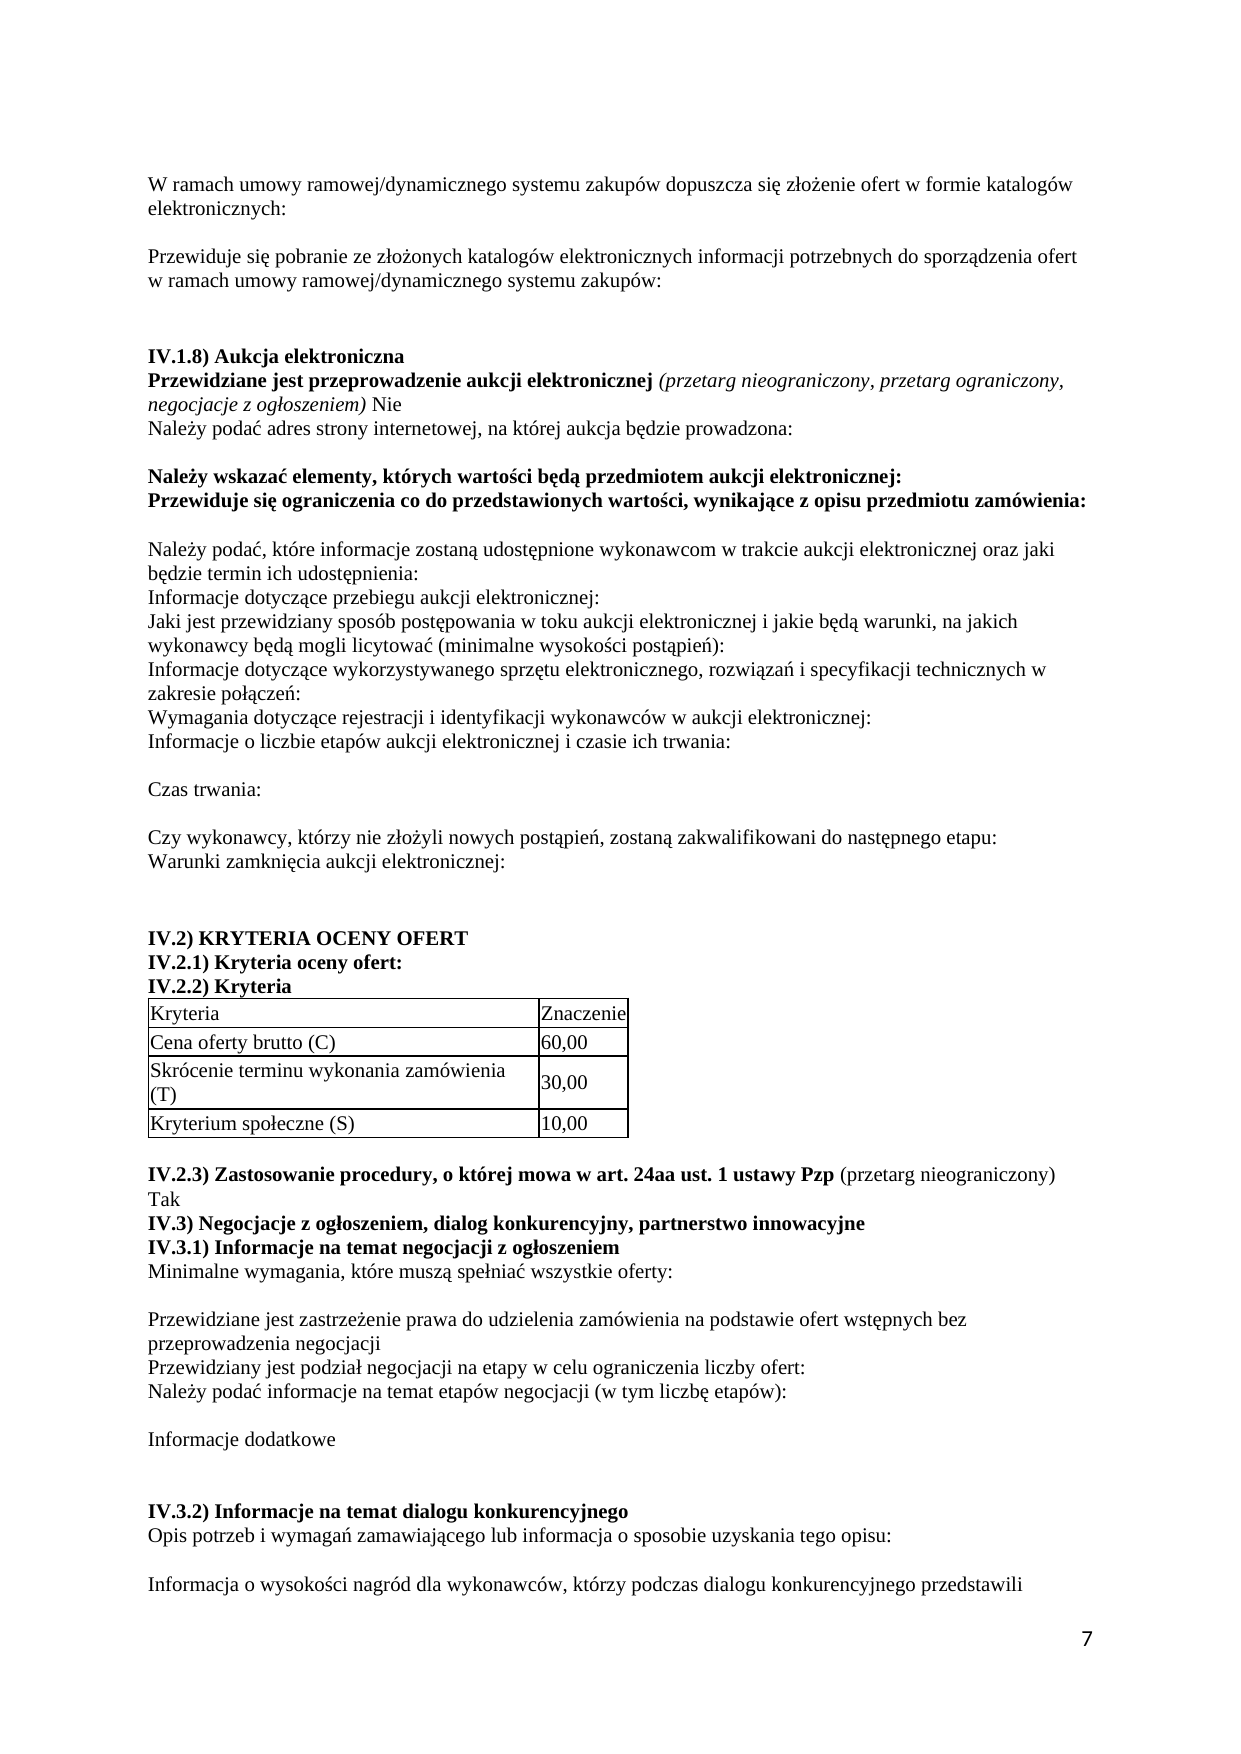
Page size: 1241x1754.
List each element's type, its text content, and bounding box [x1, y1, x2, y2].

table_cell 60,00 [540, 1028, 627, 1055]
text IV.1.8) Aukcja elektroniczna Przewidziane jest przeprowadzenie aukcji elektronicznej (przetarg nieograniczony, przetarg ograniczony, negocjacje z ogłoszeniem) Nie Należy podać adres strony internetowej, na której aukcja będzie prowadzona: Należy wskazać elementy, których wartości będą przedmiotem aukcji elektronicznej: Przewiduje się ograniczenia co do przedstawionych wartości, wynikające z opisu przedmiotu zamówienia: Należy podać, które informacje zostaną udostępnione wykonawcom w trakcie aukcji elektronicznej oraz jaki będzie termin ich udostępnienia: Informacje dotyczące przebiegu aukcji elektronicznej: Jaki jest przewidziany sposób postępowania w toku aukcji elektronicznej i jakie będą warunki, na jakich wykonawcy będą mogli licytować (minimalne wysokości postąpień): Informacje dotyczące wykorzystywanego sprzętu elektronicznego, rozwiązań i specyfikacji technicznych w zakresie połączeń: Wymagania dotyczące rejestracji i identyfikacji wykonawców w aukcji elektronicznej: Informacje o liczbie etapów aukcji elektronicznej i czasie ich trwania: [148, 320, 1093, 753]
table_cell Skrócenie terminu wykonania zamówienia (T) [149, 1057, 538, 1108]
text IV.2) KRYTERIA OCENY OFERT IV.2.1) Kryteria oceny ofert: IV.2.2) Kryteria [148, 901, 1093, 998]
table_cell Cena oferty brutto (C) [149, 1028, 538, 1055]
table_cell 10,00 [540, 1110, 627, 1137]
text Czas trwania: Czy wykonawcy, którzy nie złożyli nowych postąpień, zostaną zakwalifikowani do następnego etapu: Warunki zamknięcia aukcji elektronicznej: [148, 753, 1093, 901]
table_cell 30,00 [540, 1057, 627, 1108]
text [148, 148, 1093, 320]
table_header Kryteria [149, 999, 538, 1026]
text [148, 1138, 1093, 1596]
table_cell Kryterium społeczne (S) [149, 1110, 538, 1137]
table_header Znaczenie [540, 999, 627, 1026]
